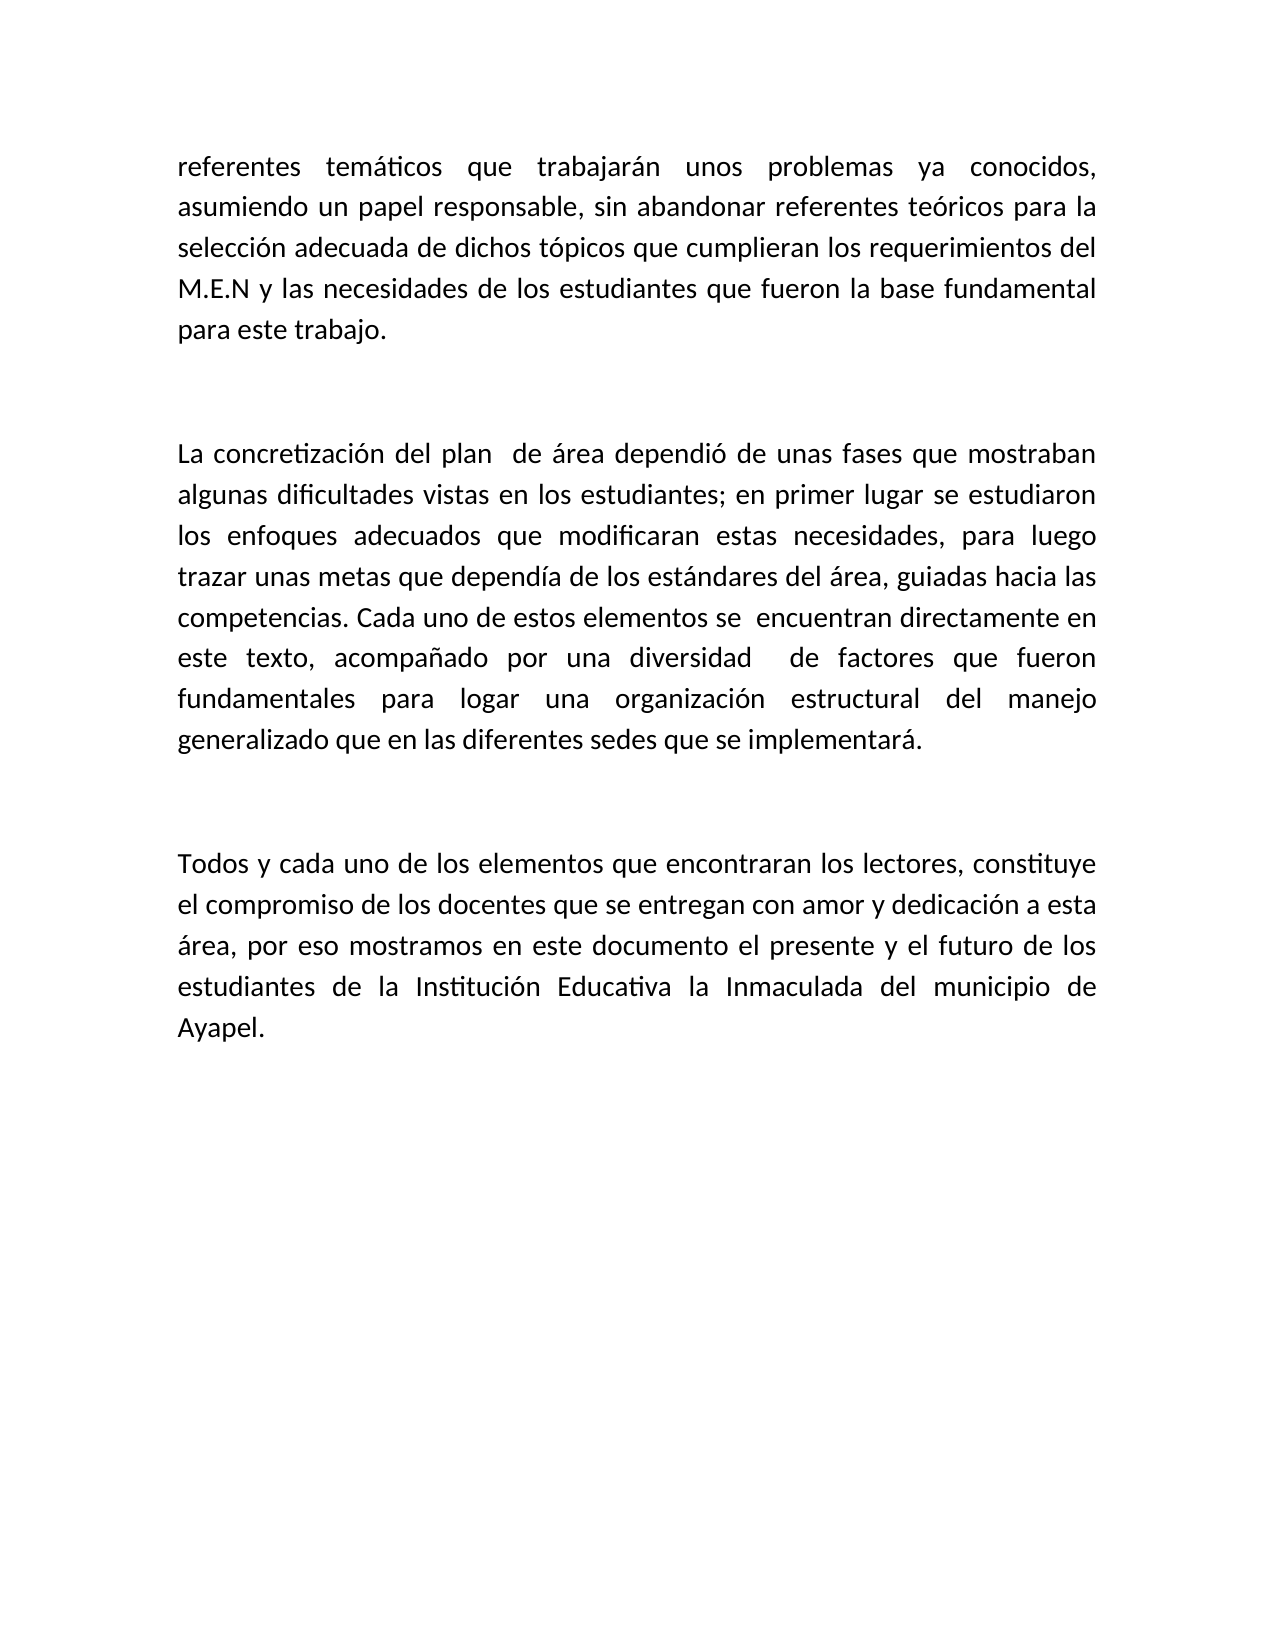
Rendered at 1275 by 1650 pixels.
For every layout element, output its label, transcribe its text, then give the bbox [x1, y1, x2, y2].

text Todos y cada uno de los elementos que encontraran los lectores, constituye el compromiso de los docentes que se entregan con amor y dedicación a esta área, por eso mostramos en este documento el presente y el futuro de los estudiantes de la Institución Educativa la Inmaculada del municipio de Ayapel. [177, 845, 1098, 1044]
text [177, 148, 1098, 347]
text La concretización del plan de área dependió de unas fases que mostraban algunas dificultades vistas en los estudiantes; en primer lugar se estudiaron los enfoques adecuados que modificaran estas necesidades, para luego trazar unas metas que dependía de los estándares del área, guiadas hacia las competencias. Cada uno de estos elementos se encuentran directamente en este texto, acompañado por una diversidad de factores que fueron fundamentales para logar una organización estructural del manejo generalizado que en las diferentes sedes que se implementará. [177, 435, 1098, 757]
